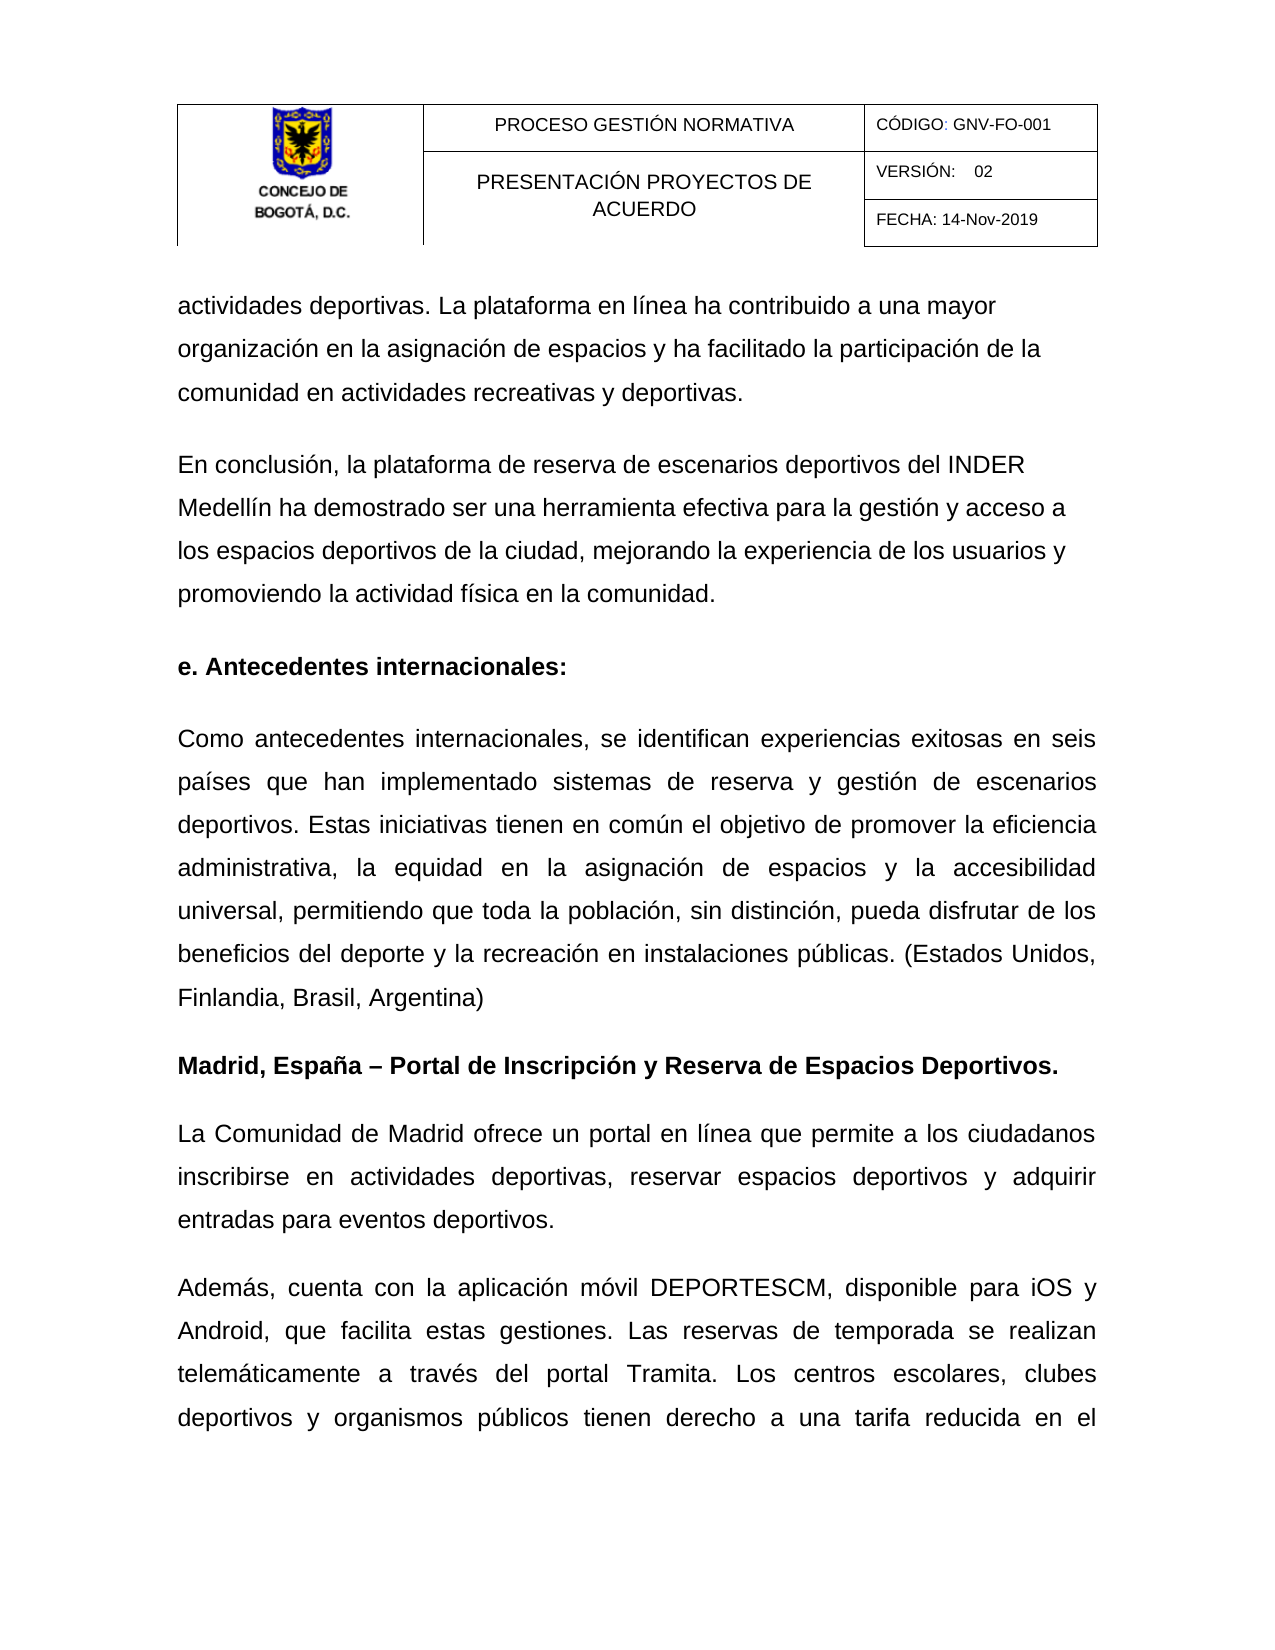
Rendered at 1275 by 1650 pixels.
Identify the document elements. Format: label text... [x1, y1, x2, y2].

text e. Antecedentes internacionales: [177, 651, 1098, 680]
picture [231, 106, 370, 237]
text En conclusión, la plataforma de reserva de escenarios deportivos del INDER Medellín ha demostrado ser una herramienta efectiva para la gestión y acceso a los espacios deportivos de la ciudad, mejorando la experiencia de los usuarios y promoviendo la actividad física en la comunidad. [177, 450, 1098, 608]
text La Comunidad de Madrid ofrece un portal en línea que permite a los ciudadanos inscribirse en actividades deportivas, reservar espacios deportivos y adquirir entradas para eventos deportivos.​ [177, 1119, 1098, 1234]
text Como antecedentes internacionales, se identifican experiencias exitosas en seis países que han implementado sistemas de reserva y gestión de escenarios deportivos. Estas iniciativas tienen en común el objetivo de promover la eficiencia administrativa, la equidad en la asignación de espacios y la accesibilidad universal, permitiendo que toda la población, sin distinción, pueda disfrutar de los beneficios del deporte y la recreación en instalaciones públicas. (Estados Unidos, Finlandia, Brasil, Argentina) [177, 724, 1098, 1011]
text Madrid, España – Portal de Inscripción y Reserva de Espacios Deportivos. [177, 1051, 1098, 1079]
